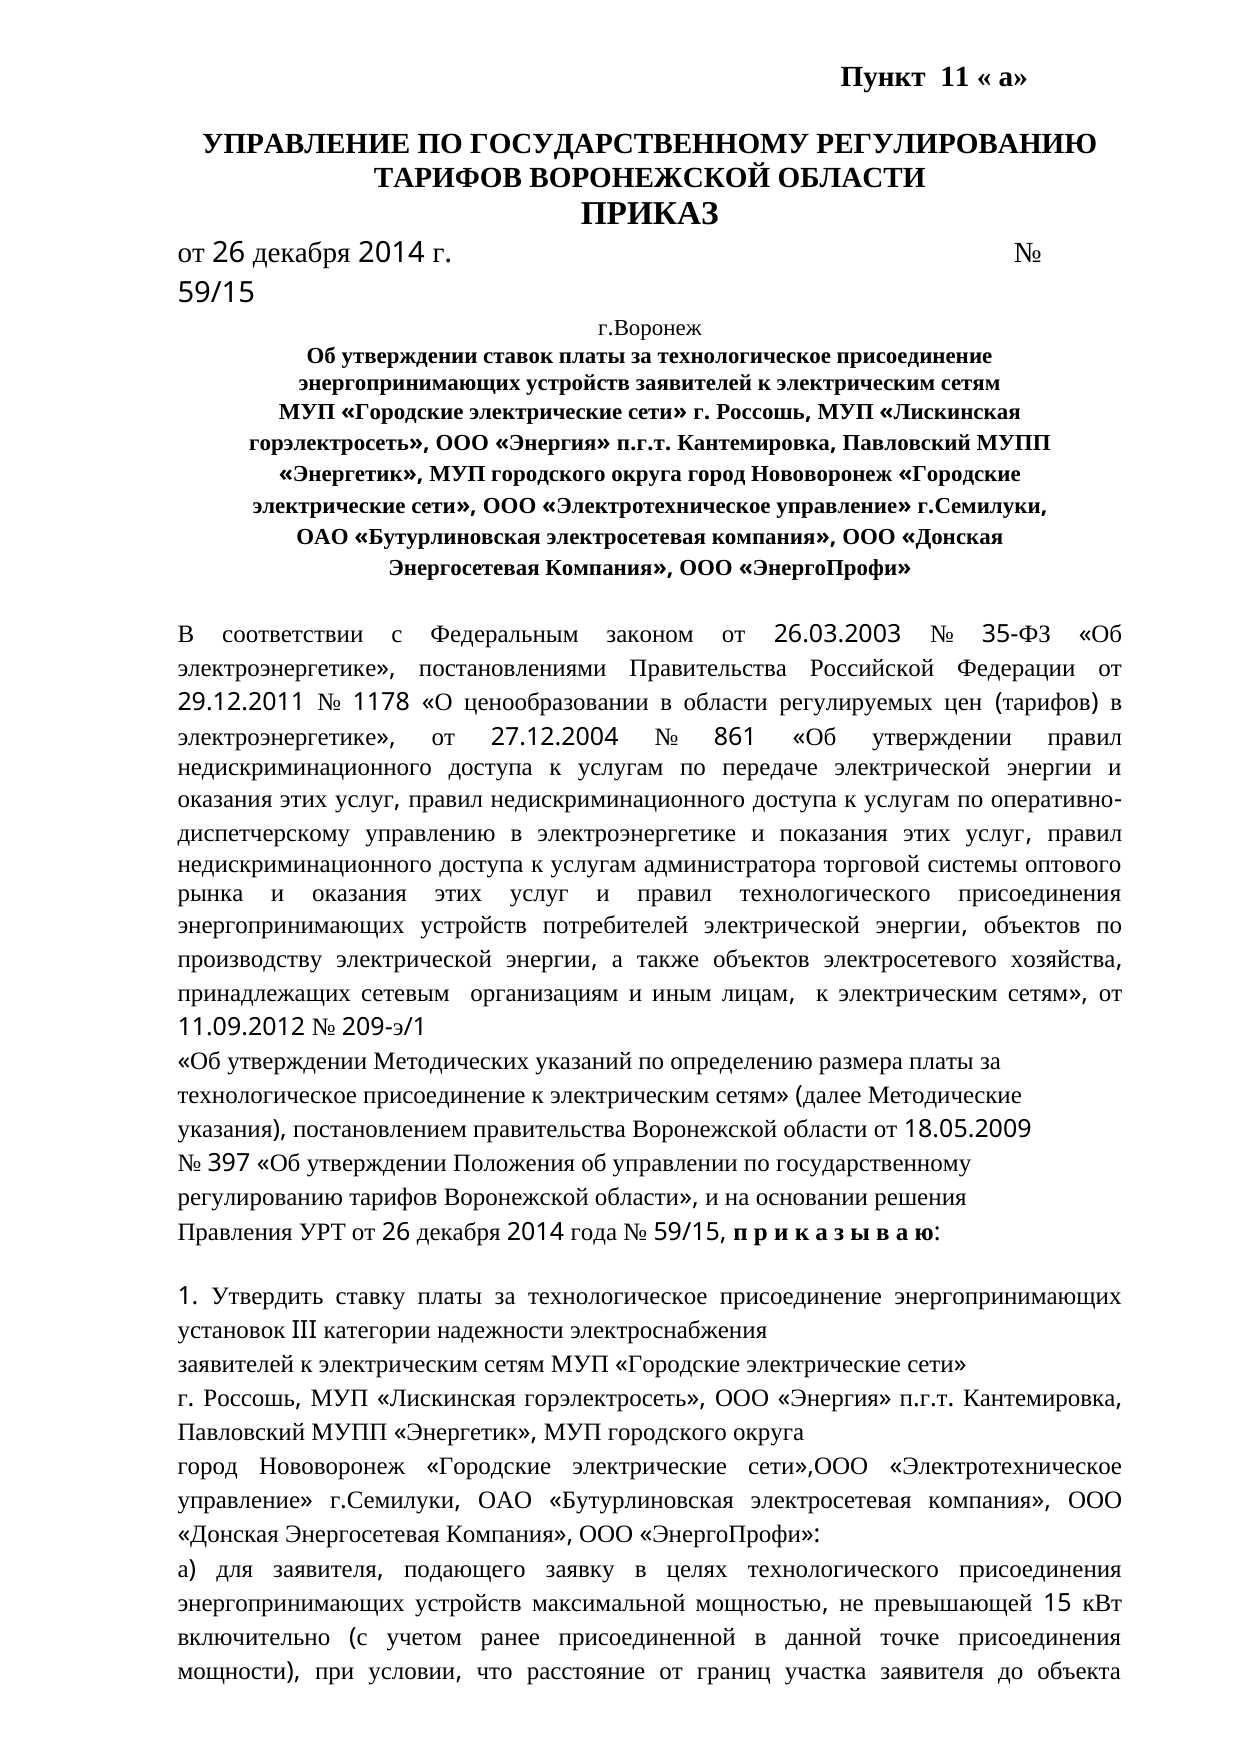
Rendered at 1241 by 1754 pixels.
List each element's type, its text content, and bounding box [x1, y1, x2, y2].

text город Нововоронеж «Городские электрические сети»,ООО «Электротехническое управление» г.Семилуки, ОАО «Бутурлиновская электросетевая компания», ООО «Донская Энергосетевая Компания», ООО «ЭнергоПрофи»: [177, 1448, 1122, 1550]
text энергопринимающих устройств заявителей к электрическим сетям [177, 368, 1122, 395]
text Пункт 11 « а» [177, 59, 1122, 93]
text Энергосетевая Компания», ООО «ЭнергоПрофи» [177, 551, 1122, 582]
text УПРАВЛЕНИЕ ПО ГОСУДАРСТВЕННОМУ РЕГУЛИРОВАНИЮ [177, 126, 1122, 160]
text регулированию тарифов Воронежской области», и на основании решения [177, 1179, 1122, 1213]
text технологическое присоединение к электрическим сетям» (далее Методические [177, 1077, 1122, 1111]
text МУП «Городские электрические сети» г. Россошь, МУП «Лискинская [177, 395, 1122, 426]
text ПРИКАЗ [177, 193, 1122, 232]
text горэлектросеть», ООО «Энергия» п.г.т. Кантемировка, Павловский МУПП [177, 426, 1122, 457]
text № 397 «Об утверждении Положения об управлении по государственному [177, 1145, 1122, 1179]
text Правления УРТ от 26 декабря 2014 года № 59/15, п р и к а з ы в а ю: [177, 1213, 1122, 1247]
text Об утверждении ставок платы за технологическое присоединение [177, 342, 1122, 368]
text от 26 декабря 2014 г. № 59/15 [177, 232, 1122, 311]
text г.Воронеж [177, 311, 1122, 342]
text «Об утверждении Методических указаний по определению размера платы за [177, 1043, 1122, 1077]
text указания), постановлением правительства Воронежской области от 18.05.2009 [177, 1111, 1122, 1145]
text «Энергетик», МУП городского округа город Нововоронеж «Городские [177, 457, 1122, 489]
text ТАРИФОВ ВОРОНЕЖСКОЙ ОБЛАСТИ [177, 160, 1122, 193]
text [177, 1550, 1122, 1686]
text ОАО «Бутурлиновская электросетевая компания», ООО «Донская [177, 520, 1122, 551]
text В соответствии с Федеральным законом от 26.03.2003 № 35-ФЗ «Об электроэнергетике», постановлениями Правительства Российской Федерации от 29.12.2011 № 1178 «О ценообразовании в области регулируемых цен (тарифов) в электроэнергетике», от 27.12.2004 № 861 «Об утверждении правил недискриминационного доступа к услугам по передаче электрической энергии и оказания этих услуг, правил недискриминационного доступа к услугам по оперативно-диспетчерскому управлению в электроэнергетике и показания этих услуг, правил недискриминационного доступа к услугам администратора торговой системы оптового рынка и оказания этих услуг и правил технологического присоединения энергопринимающих устройств потребителей электрической энергии, объектов по производству электрической энергии, а также объектов электросетевого хозяйства, принадлежащих сетевым организациям и иным лицам, к электрическим сетям», от 11.09.2012 № 209-э/1 [177, 616, 1122, 1043]
text г. Россошь, МУП «Лискинская горэлектросеть», ООО «Энергия» п.г.т. Кантемировка, Павловский МУПП «Энергетик», МУП городского округа [177, 1380, 1122, 1448]
text 1. Утвердить ставку платы за технологическое присоединение энергопринимающих установок III категории надежности электроснабжения [177, 1278, 1122, 1346]
text электрические сети», ООО «Электротехническое управление» г.Семилуки, [177, 489, 1122, 520]
text заявителей к электрическим сетям МУП «Городские электрические сети» [177, 1346, 1122, 1380]
